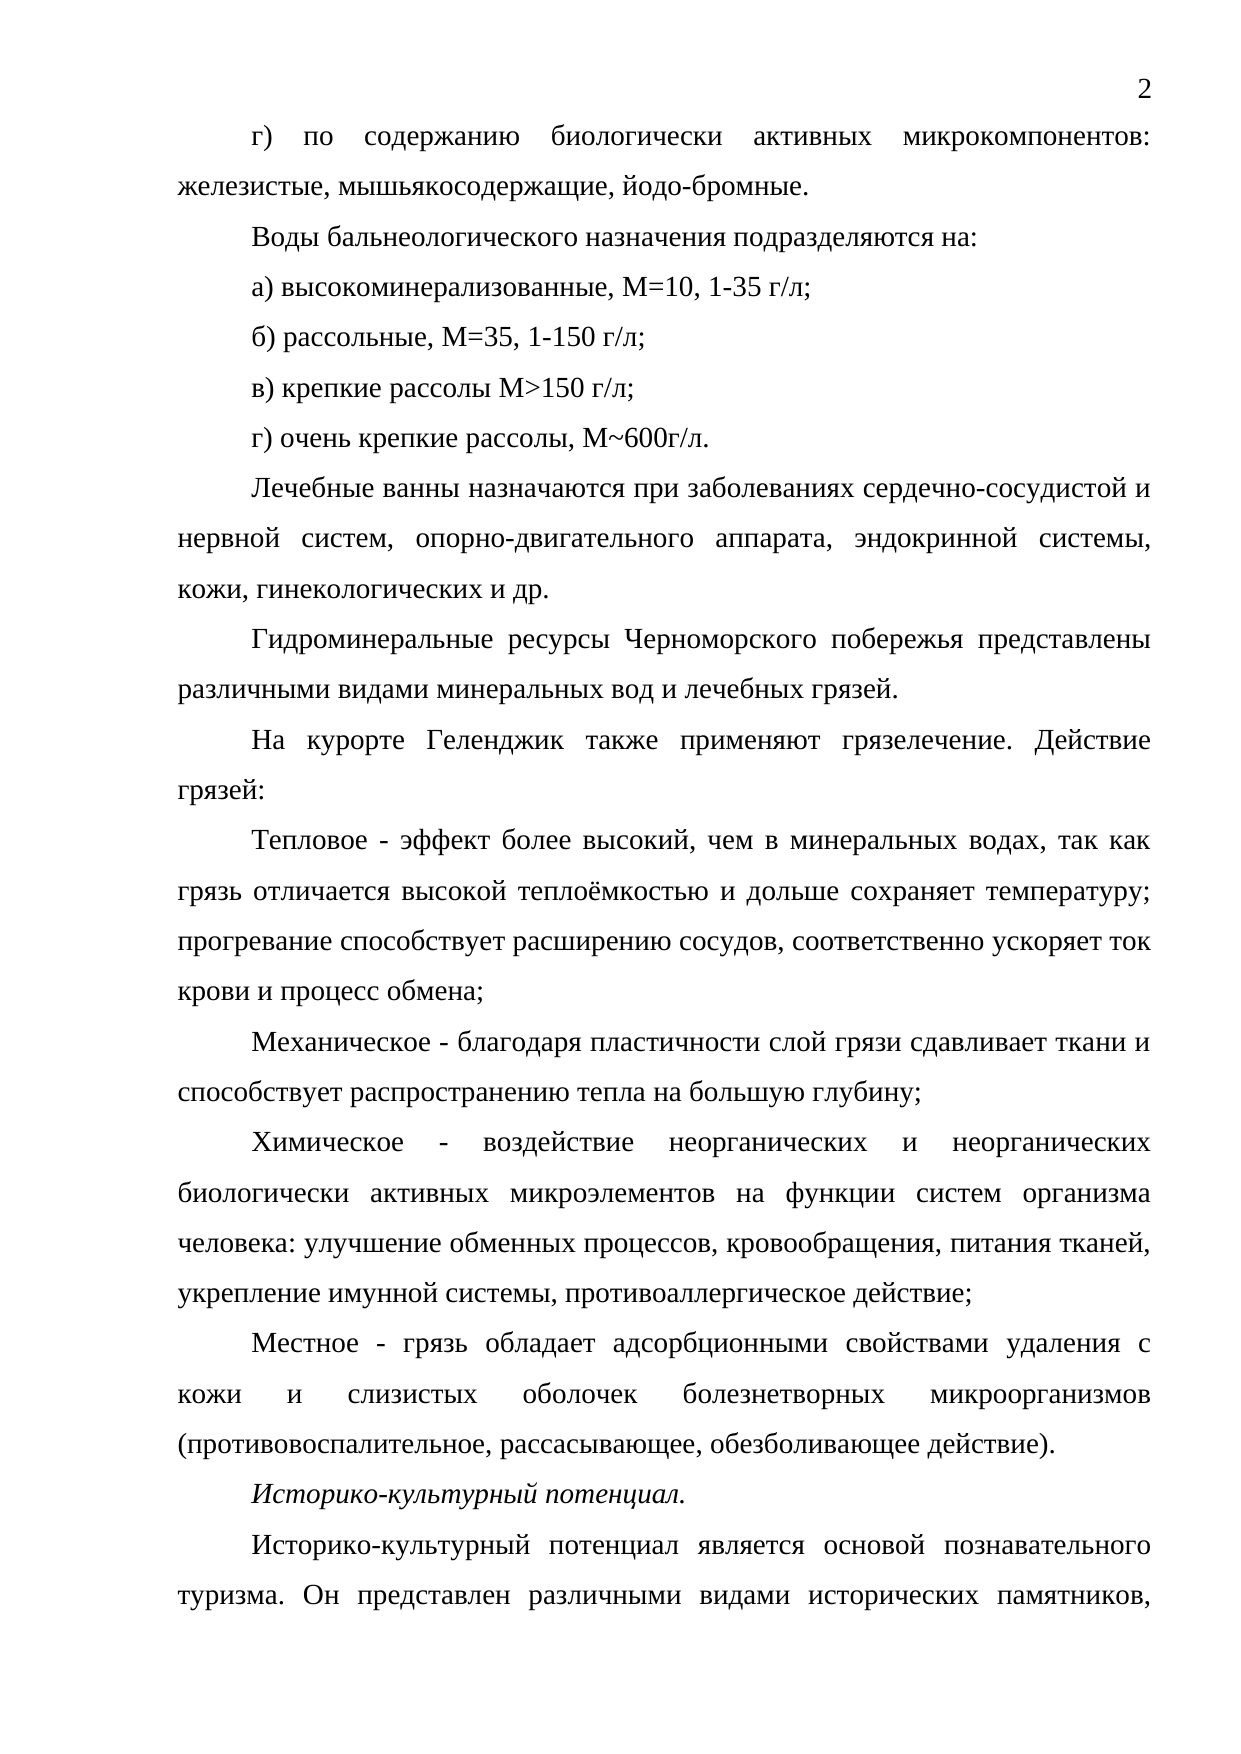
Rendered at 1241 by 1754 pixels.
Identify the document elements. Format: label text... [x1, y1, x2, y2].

text в) крепкие рассолы М>150 г/л; [177, 370, 1152, 403]
text Местное - грязь обладает адсорбционными свойствами удаления с кожи и слизистых оболочек болезнетворных микроорганизмов (противовоспалительное, рассасывающее, обезболивающее действие). [177, 1326, 1152, 1460]
text Тепловое - эффект более высокий, чем в минеральных водах, так как грязь отличается высокой теплоёмкостью и дольше сохраняет температуру; прогревание способствует расширению сосудов, соответственно ускоряет ток крови и процесс обмена; [177, 822, 1152, 1007]
text Механическое - благодаря пластичности слой грязи сдавливает ткани и способствует распространению тепла на большую глубину; [177, 1024, 1152, 1108]
text Историко-культурный потенциал. [177, 1477, 1152, 1510]
text г) очень крепкие рассолы, М~600г/л. [177, 420, 1152, 453]
text Лечебные ванны назначаются при заболеваниях сердечно-сосудистой и нервной систем, опорно-двигательного аппарата, эндокринной системы, кожи, гинекологических и др. [177, 470, 1152, 604]
text г) по содержанию биологически активных микрокомпонентов: железистые, мышьякосодержащие, йодо-бромные. [177, 118, 1152, 202]
text Гидроминеральные ресурсы Черноморского побережья представлены различными видами минеральных вод и лечебных грязей. [177, 621, 1152, 705]
text Воды бальнеологического назначения подразделяются на: [177, 219, 1152, 252]
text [177, 1527, 1152, 1611]
text б) рассольные, М=35, 1-150 г/л; [177, 319, 1152, 353]
text а) высокоминерализованные, М=10, 1-35 г/л; [177, 269, 1152, 303]
text Химическое - воздействие неорганических и неорганических биологически активных микроэлементов на функции систем организма человека: улучшение обменных процессов, кровообращения, питания тканей, укрепление имунной системы, противоаллергическое действие; [177, 1124, 1152, 1309]
text На курорте Геленджик также применяют грязелечение. Действие грязей: [177, 722, 1152, 806]
